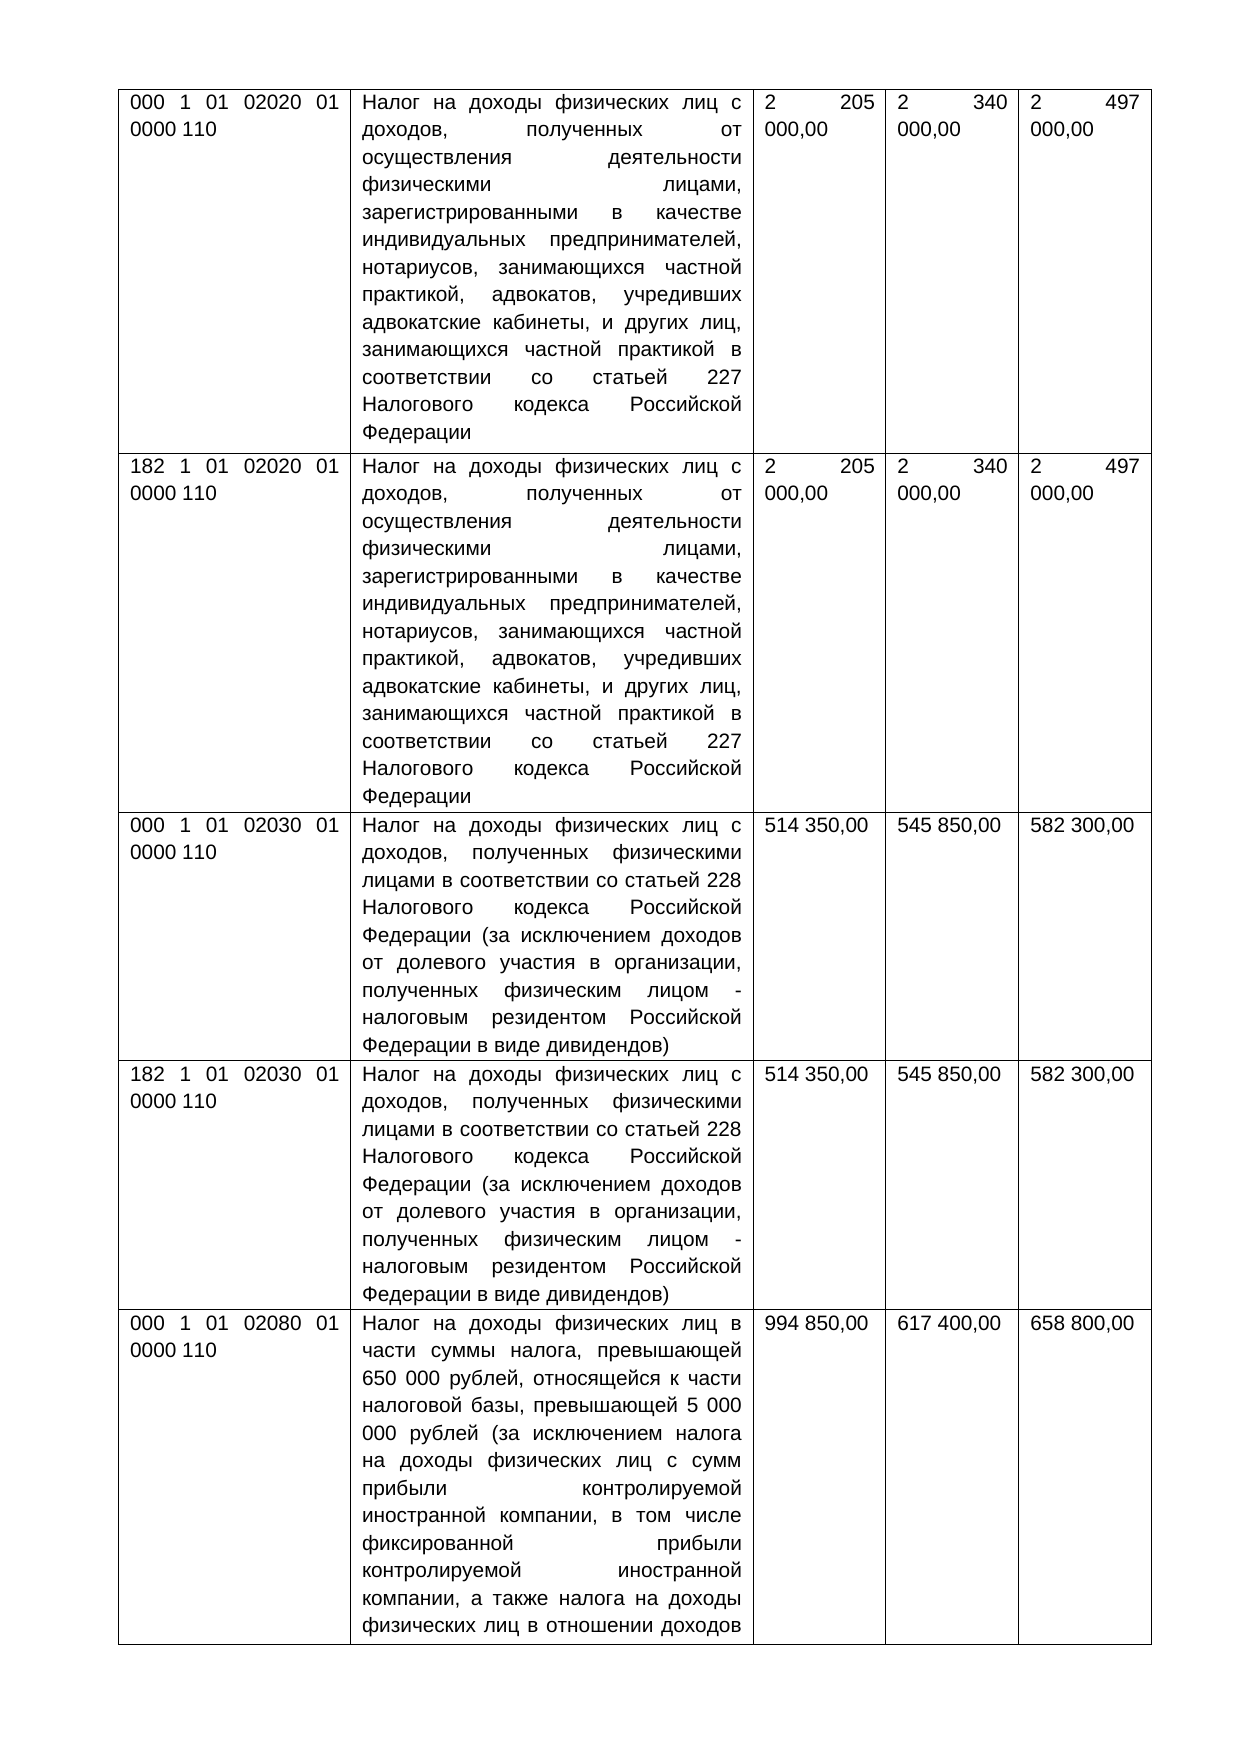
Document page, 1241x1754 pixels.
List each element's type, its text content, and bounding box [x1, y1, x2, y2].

table_cell 000 1 01 02030 01 0000 110 [119, 813, 350, 1060]
table_cell 2 497 000,00 [1019, 90, 1151, 453]
table_cell 2 205 000,00 [754, 90, 885, 453]
table_cell 545 850,00 [886, 813, 1018, 1060]
table_cell 2 340 000,00 [886, 454, 1018, 812]
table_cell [351, 1310, 753, 1644]
table_cell 994 850,00 [754, 1310, 885, 1644]
table_cell Налог на доходы физических лиц с доходов, полученных физическими лицами в соответствии со статьей 228 Налогового кодекса Российской Федерации (за исключением доходов от долевого участия в организации, полученных физическим лицом - налоговым резидентом Российской Федерации в виде дивидендов) [351, 813, 753, 1060]
table_cell 2 340 000,00 [886, 90, 1018, 453]
table_cell 617 400,00 [886, 1310, 1018, 1644]
table_cell 182 1 01 02030 01 0000 110 [119, 1061, 350, 1309]
table_cell 2 497 000,00 [1019, 454, 1151, 812]
table_cell 2 205 000,00 [754, 454, 885, 812]
table_cell 514 350,00 [754, 1061, 885, 1309]
table_cell 000 1 01 02020 01 0000 110 [119, 90, 350, 453]
table_cell Налог на доходы физических лиц с доходов, полученных физическими лицами в соответствии со статьей 228 Налогового кодекса Российской Федерации (за исключением доходов от долевого участия в организации, полученных физическим лицом - налоговым резидентом Российской Федерации в виде дивидендов) [351, 1061, 753, 1309]
table_cell 514 350,00 [754, 813, 885, 1060]
table_cell Налог на доходы физических лиц с доходов, полученных от осуществления деятельности физическими лицами, зарегистрированными в качестве индивидуальных предпринимателей, нотариусов, занимающихся частной практикой, адвокатов, учредивших адвокатские кабинеты, и других лиц, занимающихся частной практикой в соответствии со статьей 227 Налогового кодекса Российской Федерации [351, 454, 753, 812]
table_cell 582 300,00 [1019, 813, 1151, 1060]
table_cell Налог на доходы физических лиц с доходов, полученных от осуществления деятельности физическими лицами, зарегистрированными в качестве индивидуальных предпринимателей, нотариусов, занимающихся частной практикой, адвокатов, учредивших адвокатские кабинеты, и других лиц, занимающихся частной практикой в соответствии со статьей 227 Налогового кодекса Российской Федерации [351, 90, 753, 453]
table_cell 182 1 01 02020 01 0000 110 [119, 454, 350, 812]
table_cell 582 300,00 [1019, 1061, 1151, 1309]
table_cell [119, 1310, 350, 1644]
table_cell 658 800,00 [1019, 1310, 1151, 1644]
table_cell 545 850,00 [886, 1061, 1018, 1309]
